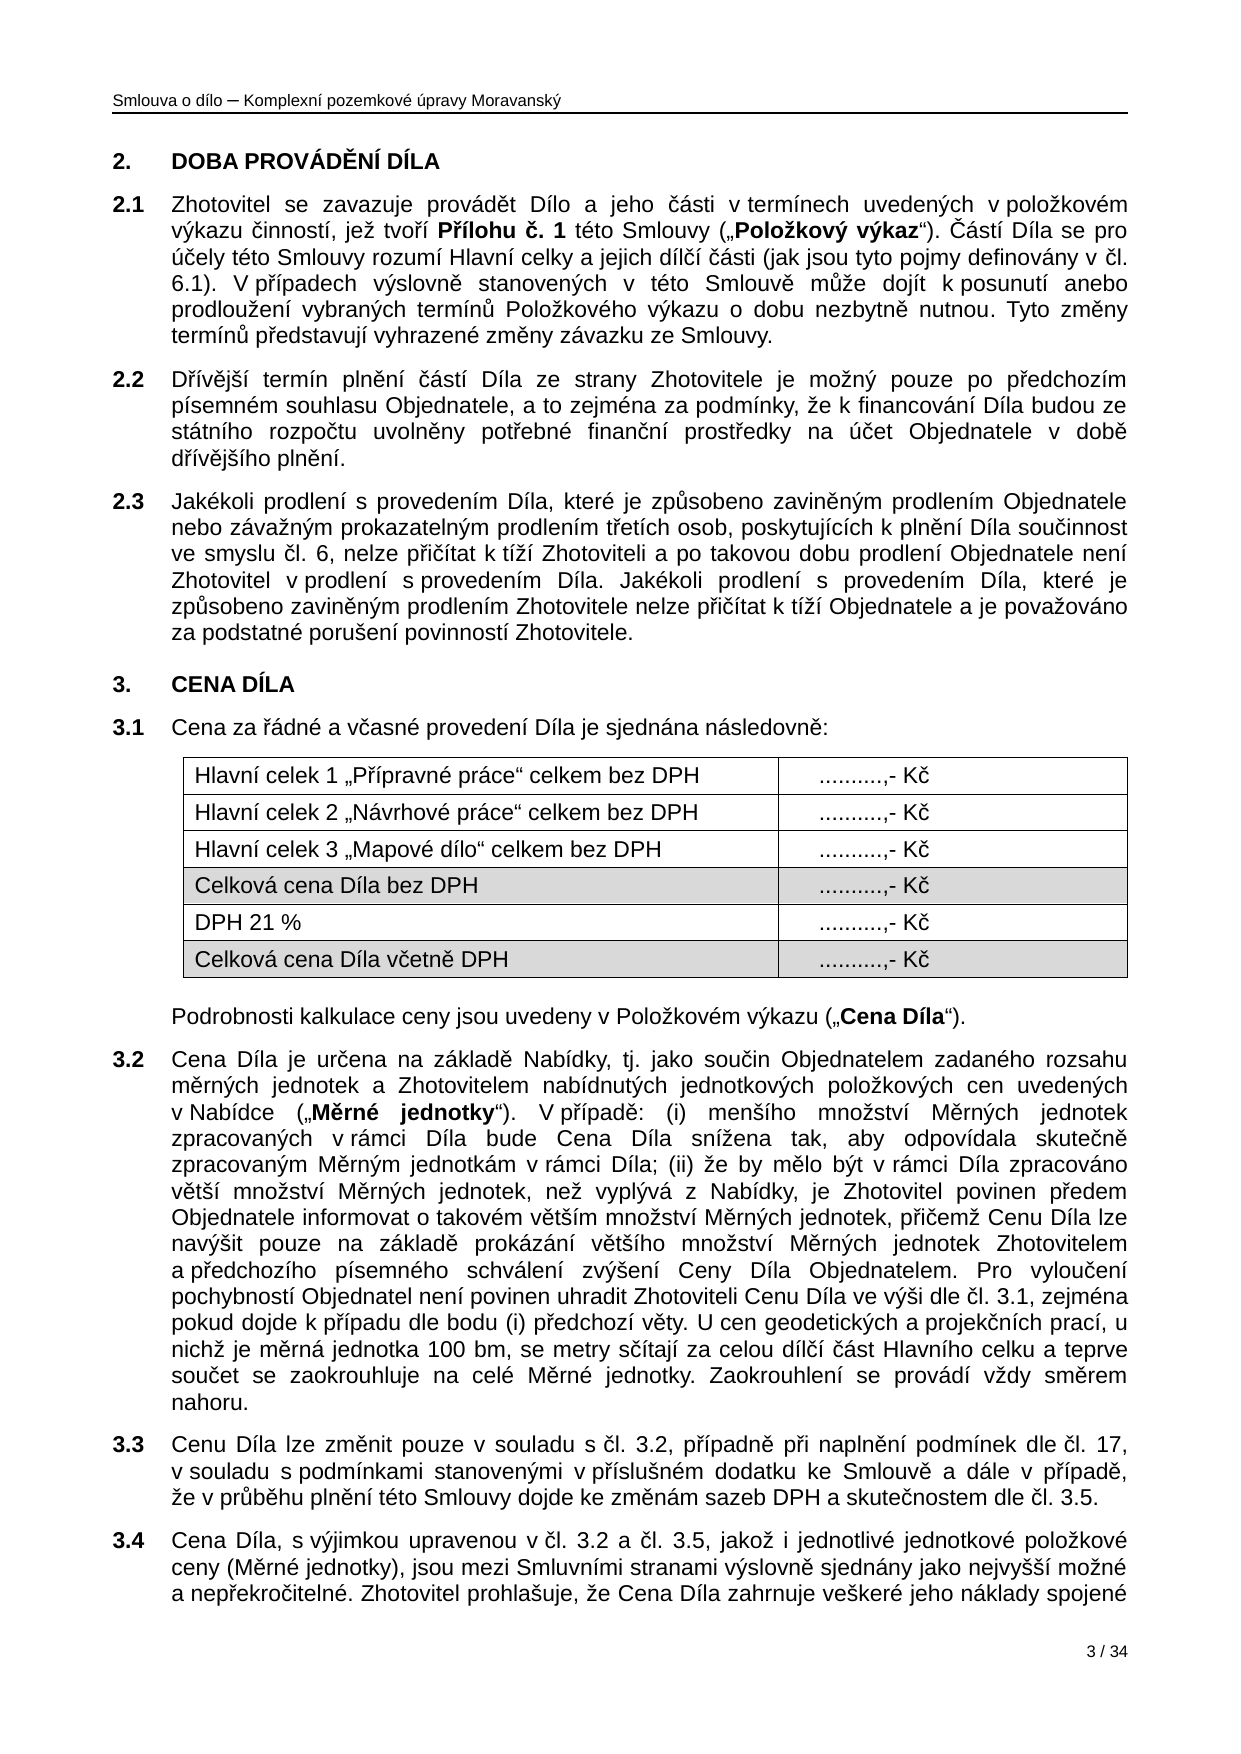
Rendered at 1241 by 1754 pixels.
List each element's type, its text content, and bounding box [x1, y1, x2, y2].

text Cena díla [112, 671, 1128, 697]
table_cell Celková cena Díla včetně DPH [184, 941, 778, 977]
table_cell ..........,- Kč [779, 941, 1127, 977]
text Zhotovitel se zavazuje provádět Dílo a jeho části v termínech uvedených v položkovém výkazu činností, jež tvoří Přílohu č. 1 této Smlouvy („Položkový výkaz“). Částí Díla se pro účely této Smlouvy rozumí Hlavní celky a jejich dílčí části (jak jsou tyto pojmy definovány v čl. 6.1). V případech výslovně stanovených v této Smlouvě může dojít k posunutí anebo prodloužení vybraných termínů Položkového výkazu o dobu nezbytně nutnou. Tyto změny termínů představují vyhrazené změny závazku ze Smlouvy. [112, 191, 1128, 349]
table_header ..........,- Kč [779, 758, 1127, 793]
table_cell Hlavní celek 3 „Mapové dílo“ celkem bez DPH [184, 831, 778, 867]
table_cell Celková cena Díla bez DPH [184, 868, 778, 903]
table_cell ..........,- Kč [779, 905, 1127, 940]
text Cena Díla je určena na základě Nabídky, tj. jako součin Objednatelem zadaného rozsahu měrných jednotek a Zhotovitelem nabídnutých jednotkových položkových cen uvedených v Nabídce („Měrné jednotky“). V případě: (i) menšího množství Měrných jednotek zpracovaných v rámci Díla bude Cena Díla snížena tak, aby odpovídala skutečně zpracovaným Měrným jednotkám v rámci Díla; (ii) že by mělo být v rámci Díla zpracováno větší množství Měrných jednotek, než vyplývá z Nabídky, je Zhotovitel povinen předem Objednatele informovat o takovém větším množství Měrných jednotek, přičemž Cenu Díla lze navýšit pouze na základě prokázání většího množství Měrných jednotek Zhotovitelem a předchozího písemného schválení zvýšení Ceny Díla Objednatelem. Pro vyloučení pochybností Objednatel není povinen uhradit Zhotoviteli Cenu Díla ve výši dle čl. 3.1, zejména pokud dojde k případu dle bodu (i) předchozí věty. U cen geodetických a projekčních prací, u nichž je měrná jednotka 100 bm, se metry sčítají za celou dílčí část Hlavního celku a teprve součet se zaokrouhluje na celé Měrné jednotky. Zaokrouhlení se provádí vždy směrem nahoru. [112, 1046, 1128, 1415]
text Jakékoli prodlení s provedením Díla, které je způsobeno zaviněným prodlením Objednatele nebo závažným prokazatelným prodlením třetích osob, poskytujících k plnění Díla součinnost ve smyslu čl. 6, nelze přičítat k tíží Zhotoviteli a po takovou dobu prodlení Objednatele není Zhotovitel v prodlení s provedením Díla. Jakékoli prodlení s provedením Díla, které je způsobeno zaviněným prodlením Zhotovitele nelze přičítat k tíží Objednatele a je považováno za podstatné porušení povinností Zhotovitele. [112, 488, 1128, 646]
text Cenu Díla lze změnit pouze v souladu s čl. 3.2, případně při naplnění podmínek dle čl. 17, v souladu s podmínkami stanovenými v příslušném dodatku ke Smlouvě a dále v případě, že v průběhu plnění této Smlouvy dojde ke změnám sazeb DPH a skutečnostem dle čl. 3.6. [112, 1431, 1128, 1511]
table_header Hlavní celek 1 „Přípravné práce“ celkem bez DPH [184, 758, 778, 793]
table_cell ..........,- Kč [779, 795, 1127, 830]
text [112, 1527, 1128, 1606]
table_cell Hlavní celek 2 „Návrhové práce“ celkem bez DPH [184, 795, 778, 830]
text Dřívější termín plnění částí Díla ze strany Zhotovitele je možný pouze po předchozím písemném souhlasu Objednatele, a to zejména za podmínky, že k financování Díla budou ze státního rozpočtu uvolněny potřebné finanční prostředky na účet Objednatele v době dřívějšího plnění. [112, 366, 1128, 471]
table_cell ..........,- Kč [779, 868, 1127, 903]
table_cell ..........,- Kč [779, 831, 1127, 867]
text Cena za řádné a včasné provedení Díla je sjednána následovně: [112, 714, 1128, 740]
text Doba PROVÁDĚNÍ díla [112, 148, 1128, 174]
table_cell DPH 21 % [184, 905, 778, 940]
list Podrobnosti kalkulace ceny jsou uvedeny v Položkovém výkazu („Cena Díla“). [171, 1003, 1128, 1029]
